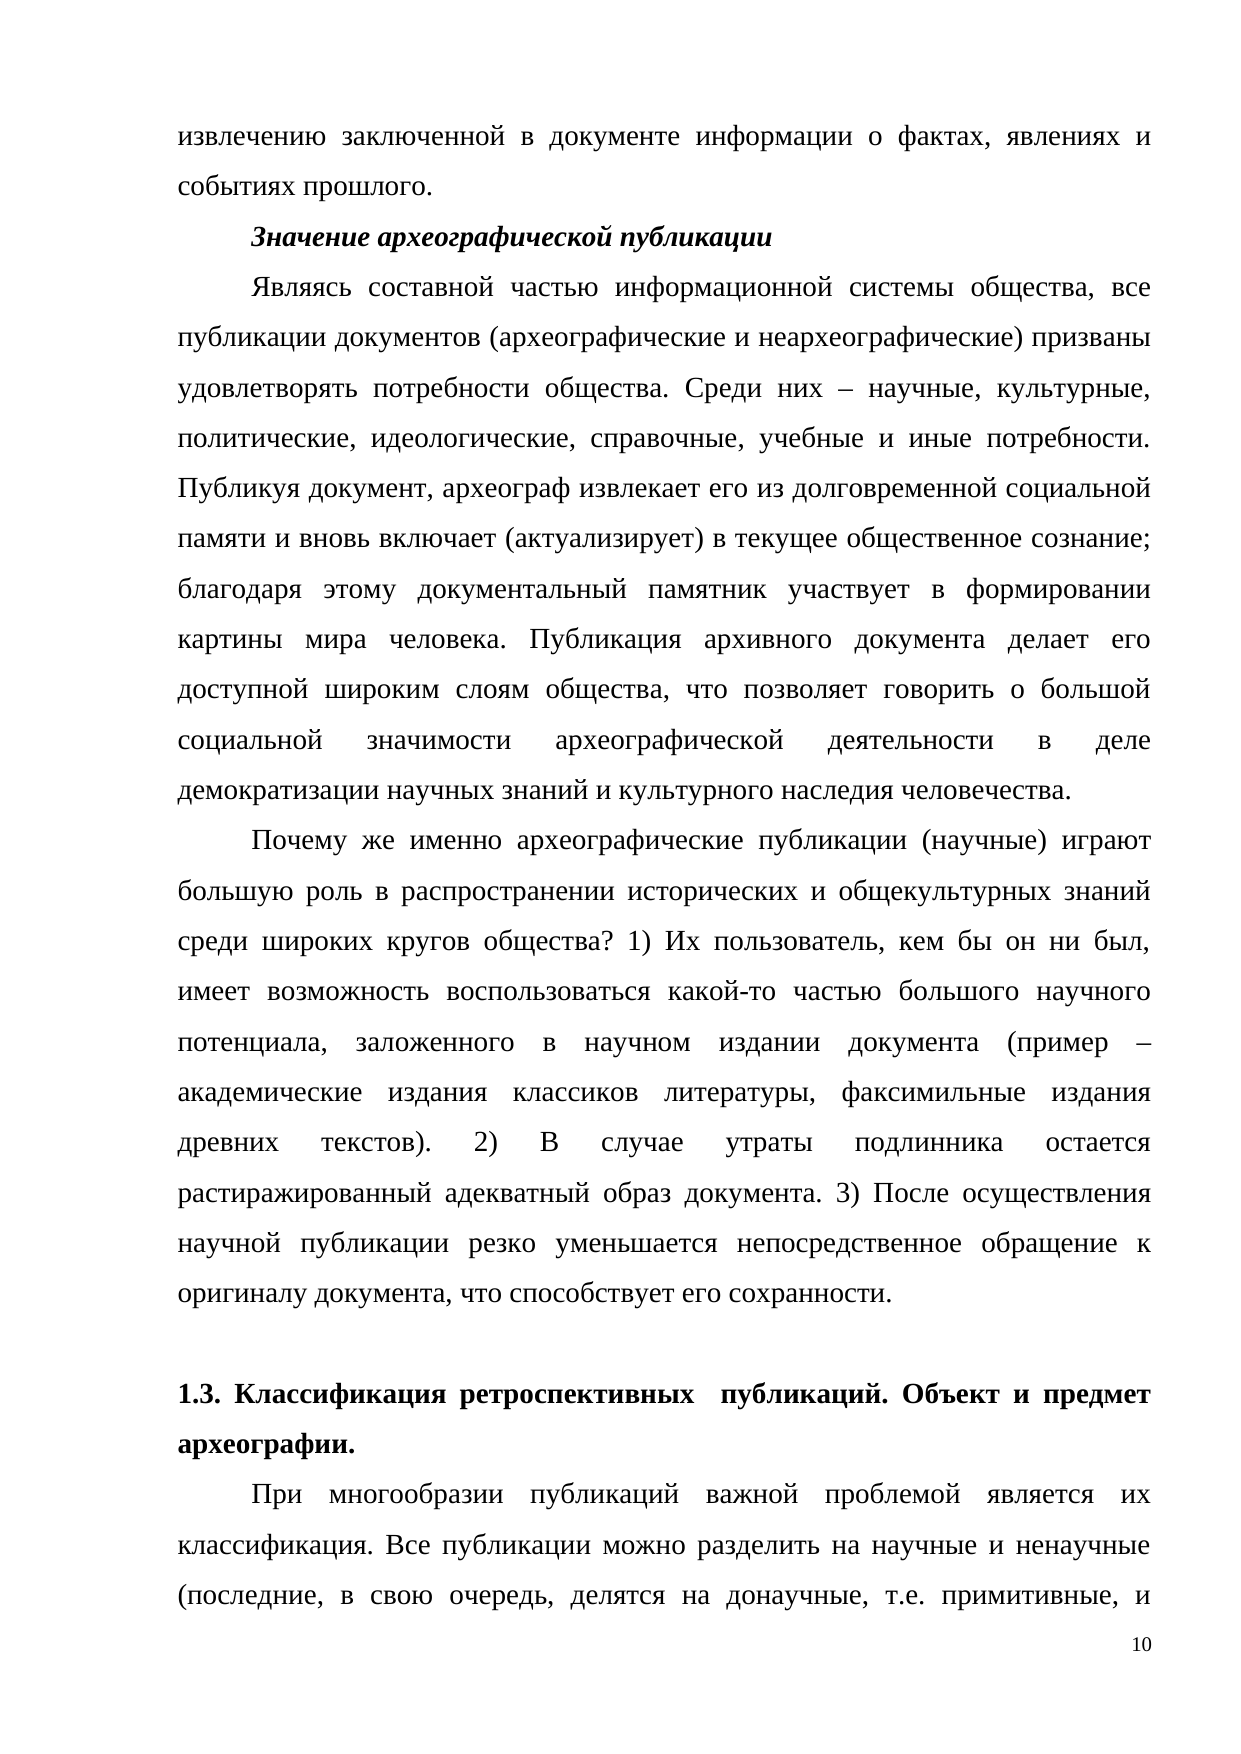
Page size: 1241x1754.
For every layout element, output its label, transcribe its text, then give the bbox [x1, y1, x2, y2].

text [177, 118, 1152, 202]
text 1.3. Классификация ретроспективных публикаций. Объект и предмет археографии. [177, 1376, 1152, 1460]
text Являясь составной частью информационной системы общества, все публикации документов (археографические и неархеографические) призваны удовлетворять потребности общества. Среди них – научные, культурные, политические, идеологические, справочные, учебные и иные потребности. Публикуя документ, археограф извлекает его из долговременной социальной памяти и вновь включает (актуализирует) в текущее общественное сознание; благодаря этому документальный памятник участвует в формировании картины мира человека. Публикация архивного документа делает его доступной широким слоям общества, что позволяет говорить о большой социальной значимости археографической деятельности в деле демократизации научных знаний и культурного наследия человечества. [177, 269, 1152, 806]
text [177, 1477, 1152, 1611]
text Значение археографической публикации [177, 219, 1152, 252]
text Почему же именно археографические публикации (научные) играют большую роль в распространении исторических и общекультурных знаний среди широких кругов общества? 1) Их пользователь, кем бы он ни был, имеет возможность воспользоваться какой-то частью большого научного потенциала, заложенного в научном издании документа (пример – академические издания классиков литературы, факсимильные издания древних текстов). 2) В случае утраты подлинника остается растиражированный адекватный образ документа. 3) После осуществления научной публикации резко уменьшается непосредственное обращение к оригиналу документа, что способствует его сохранности. [177, 822, 1152, 1309]
